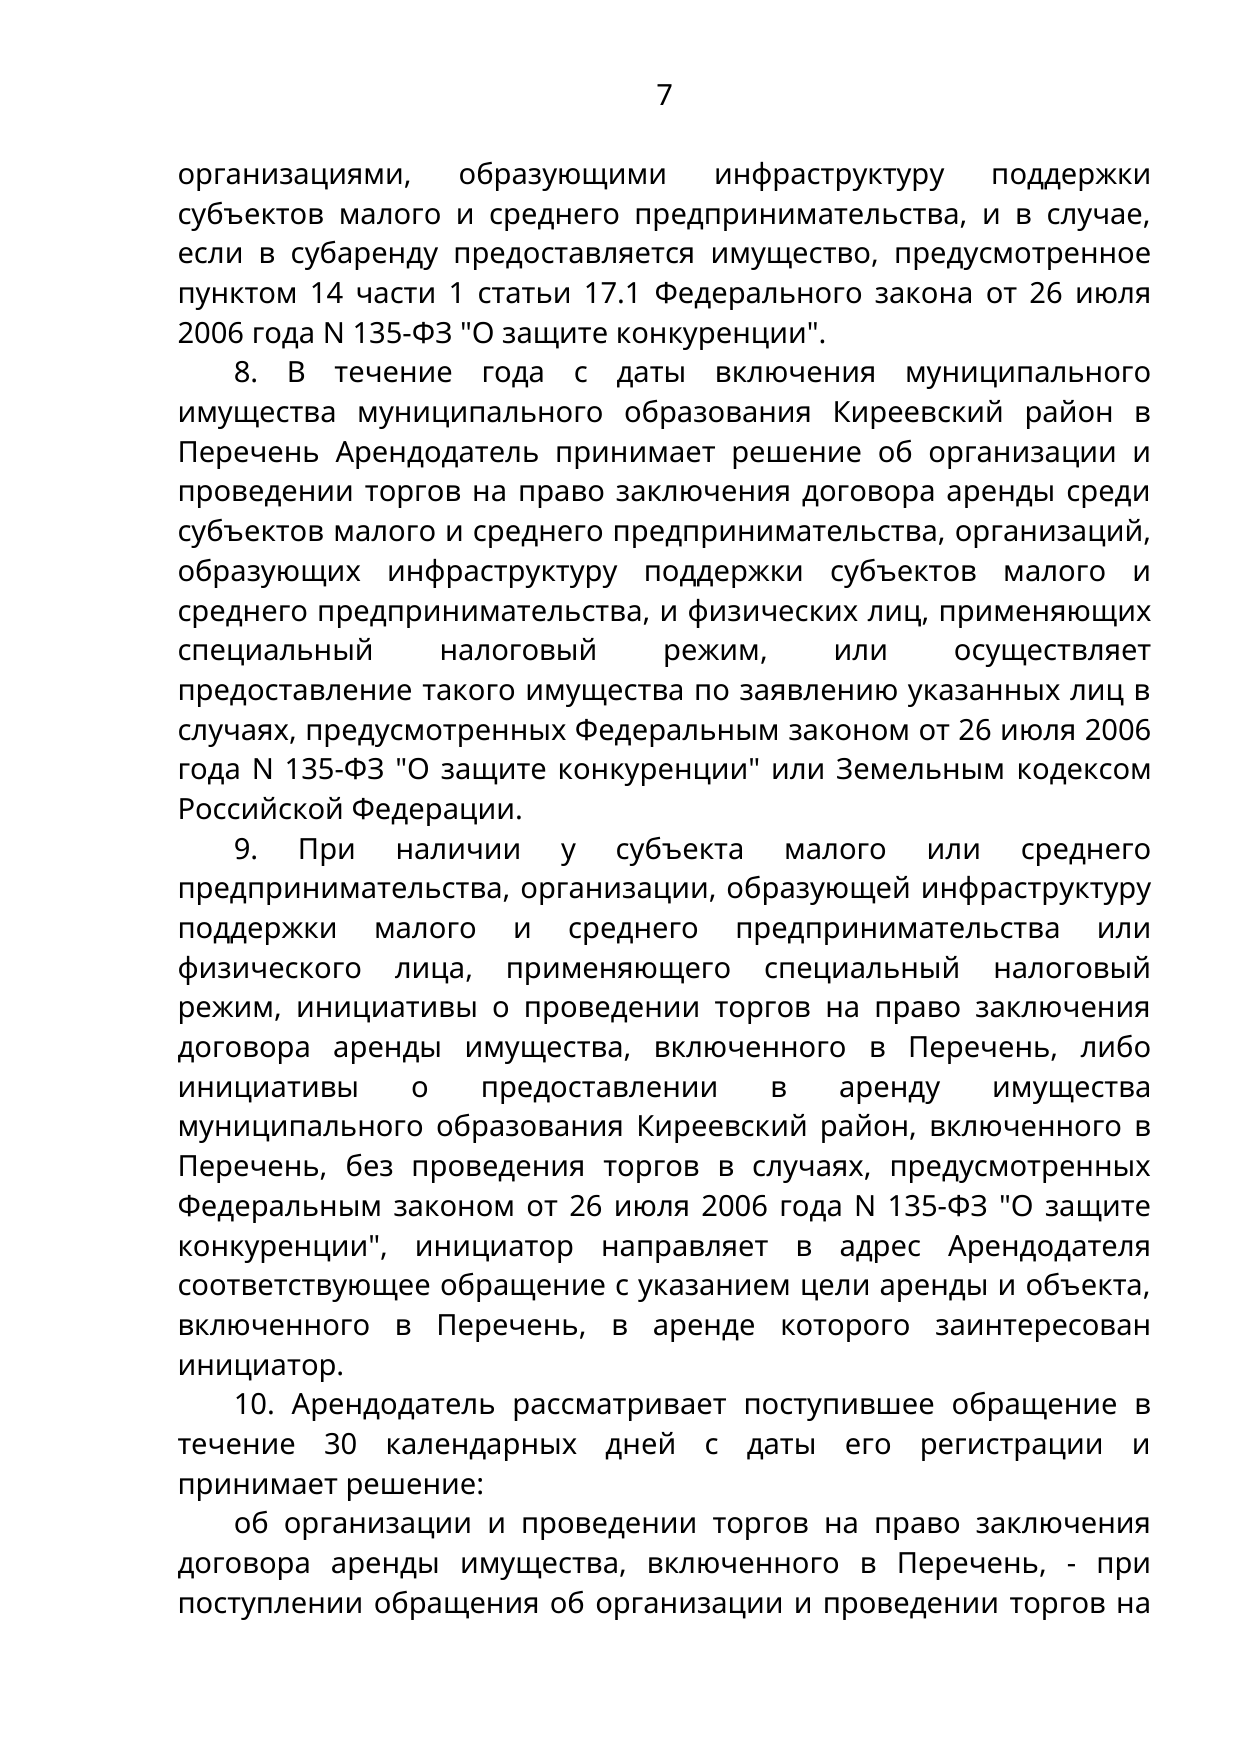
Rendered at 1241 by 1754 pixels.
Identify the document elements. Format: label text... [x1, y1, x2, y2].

text 10. Арендодатель рассматривает поступившее обращение в течение 30 календарных дней с даты его регистрации и принимает решение: [177, 1383, 1152, 1503]
text 9. При наличии у субъекта малого или среднего предпринимательства, организации, образующей инфраструктуру поддержки малого и среднего предпринимательства или физического лица, применяющего специальный налоговый режим, инициативы о проведении торгов на право заключения договора аренды имущества, включенного в Перечень, либо инициативы о предоставлении в аренду имущества муниципального образования Киреевский район, включенного в Перечень, без проведения торгов в случаях, предусмотренных Федеральным законом от 26 июля 2006 года N 135-ФЗ "О защите конкуренции", инициатор направляет в адрес Арендодателя соответствующее обращение с указанием цели аренды и объекта, включенного в Перечень, в аренде которого заинтересован инициатор. [177, 828, 1152, 1383]
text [177, 153, 1152, 352]
text 8. В течение года с даты включения муниципального имущества муниципального образования Киреевский район в Перечень Арендодатель принимает решение об организации и проведении торгов на право заключения договора аренды среди субъектов малого и среднего предпринимательства, организаций, образующих инфраструктуру поддержки субъектов малого и среднего предпринимательства, и физических лиц, применяющих специальный налоговый режим, или осуществляет предоставление такого имущества по заявлению указанных лиц в случаях, предусмотренных Федеральным законом от 26 июля 2006 года N 135-ФЗ "О защите конкуренции" или Земельным кодексом Российской Федерации. [177, 352, 1152, 828]
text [177, 1503, 1152, 1622]
